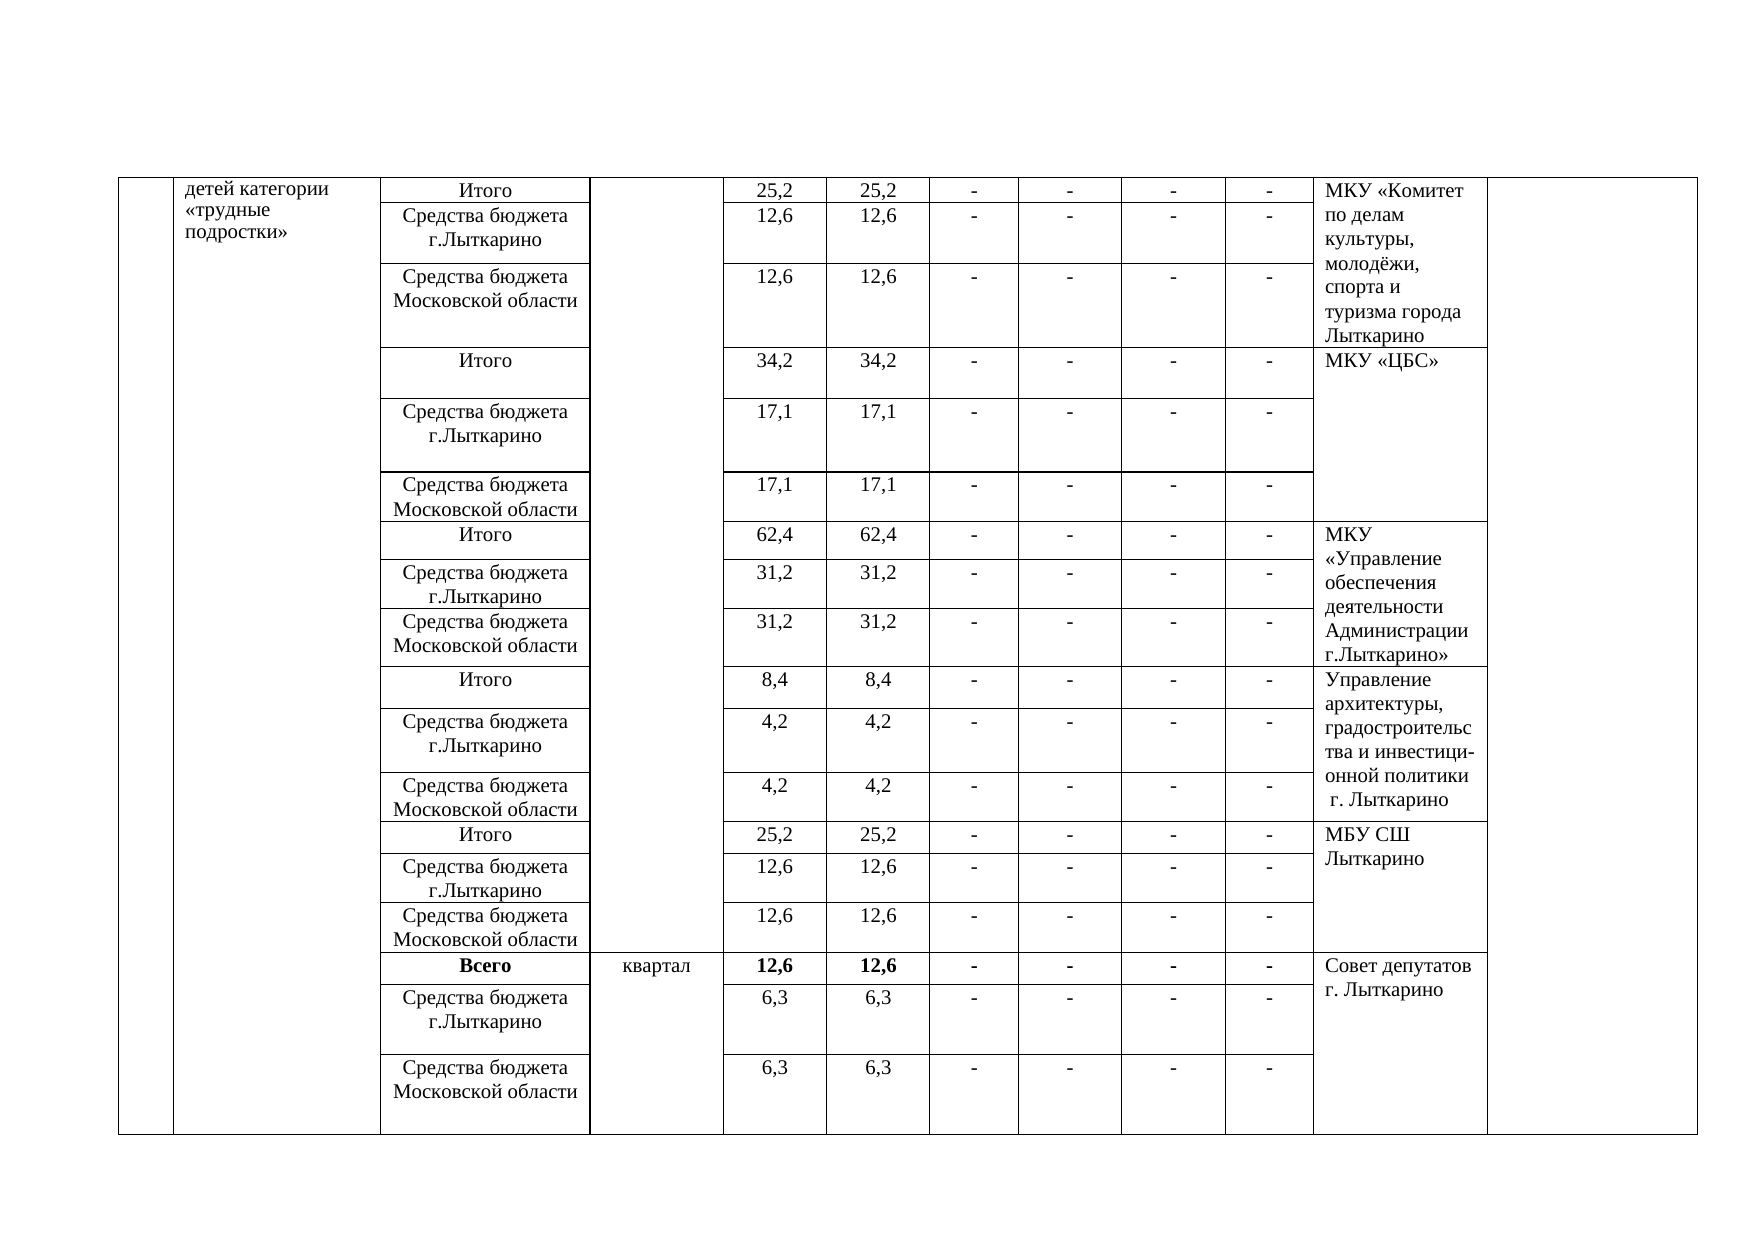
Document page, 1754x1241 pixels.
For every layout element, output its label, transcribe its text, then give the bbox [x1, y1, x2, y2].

table_cell - [930, 903, 1018, 952]
table_cell - [1019, 953, 1121, 983]
table_cell 12,6 [827, 953, 929, 983]
table_cell - [1019, 822, 1121, 852]
table_cell Средства бюджета Московской области [381, 1055, 589, 1134]
table_cell - [1019, 178, 1121, 202]
table_cell Средства бюджета Московской области [381, 609, 589, 666]
table_cell - [1226, 985, 1313, 1054]
table_cell - [1226, 1055, 1313, 1134]
table_cell - [1122, 178, 1225, 202]
table_cell МКУ «ЦБС» [1314, 348, 1487, 521]
table_cell - [1122, 609, 1225, 666]
table_cell 12,6 [827, 203, 929, 263]
table_cell - [1226, 773, 1313, 821]
table_cell - [930, 773, 1018, 821]
table_cell 34,2 [827, 348, 929, 398]
table_cell Средства бюджета г.Лыткарино [381, 560, 589, 608]
table_cell - [1122, 854, 1225, 902]
table_cell 31,2 [724, 609, 826, 666]
table_cell - [930, 667, 1018, 708]
table_cell - [1122, 822, 1225, 852]
table_cell - [1226, 348, 1313, 398]
table_cell - [1122, 709, 1225, 772]
table_cell 34,2 [724, 348, 826, 398]
table_cell Средства бюджета Московской области [381, 903, 589, 952]
table_cell Совет депутатов г. Лыткарино [1314, 953, 1487, 1134]
table_cell 6,3 [827, 985, 929, 1054]
table_cell - [1226, 822, 1313, 852]
table_cell 25,2 [724, 822, 826, 852]
table_cell - [930, 473, 1018, 521]
table_cell Всего [381, 953, 589, 983]
table_cell 62,4 [827, 522, 929, 559]
table_cell Средства бюджета Московской области [381, 264, 589, 347]
table_cell - [1226, 203, 1313, 263]
table_cell - [930, 264, 1018, 347]
table_cell Итого [381, 822, 589, 852]
table_cell - [1122, 264, 1225, 347]
table_cell - [1122, 399, 1225, 471]
table_cell 31,2 [827, 609, 929, 666]
table_cell - [1226, 264, 1313, 347]
table_cell Средства бюджета г.Лыткарино [381, 985, 589, 1054]
table_cell - [1019, 473, 1121, 521]
table_cell МКУ «Комитет по делам культуры, молодёжи, спорта и туризма города Лыткарино [1314, 178, 1487, 347]
table_cell - [930, 953, 1018, 983]
table_cell - [930, 854, 1018, 902]
table_cell Итого [381, 522, 589, 559]
table_cell 12,6 [724, 953, 826, 983]
table_cell - [1019, 399, 1121, 471]
table_cell - [1122, 560, 1225, 608]
table_cell - [1019, 609, 1121, 666]
table_cell 17,1 [724, 399, 826, 471]
table_cell МБУ СШ Лыткарино [1314, 822, 1487, 952]
table_cell квартал [591, 953, 723, 1134]
table_cell Средства бюджета Московской области [381, 473, 589, 521]
table_cell - [1226, 178, 1313, 202]
table_cell - [1019, 903, 1121, 952]
table_cell МКУ «Управление обеспечения деятельности Администрации г.Лыткарино» [1314, 522, 1487, 666]
table_cell 17,1 [724, 473, 826, 521]
table_cell 25,2 [827, 178, 929, 202]
table_cell 8,4 [827, 667, 929, 708]
table_cell 4,2 [827, 709, 929, 772]
table_cell - [1019, 348, 1121, 398]
table_cell - [1122, 903, 1225, 952]
table_cell - [1122, 522, 1225, 559]
table_cell - [1226, 709, 1313, 772]
table_cell - [930, 709, 1018, 772]
table_cell - [1019, 560, 1121, 608]
table_cell Управление архитектуры, градостроительства и инвестици-онной политики г. Лыткарино [1314, 667, 1487, 821]
table_cell 4,2 [827, 773, 929, 821]
table_cell - [1019, 854, 1121, 902]
table_cell 6,3 [724, 1055, 826, 1134]
table_cell - [930, 203, 1018, 263]
table_cell - [1122, 473, 1225, 521]
table_cell Итого [381, 178, 589, 202]
table_cell - [1226, 609, 1313, 666]
table_cell - [930, 348, 1018, 398]
table_cell - [1122, 203, 1225, 263]
table_cell - [1226, 953, 1313, 983]
table_cell Средства бюджета г.Лыткарино [381, 399, 589, 471]
table_cell - [930, 1055, 1018, 1134]
table_cell - [1019, 773, 1121, 821]
table_cell Средства бюджета Московской области [381, 773, 589, 821]
table_cell - [1226, 560, 1313, 608]
table_cell - [1019, 264, 1121, 347]
table_cell - [930, 985, 1018, 1054]
table_cell - [1122, 667, 1225, 708]
table_cell 4,2 [724, 709, 826, 772]
table_cell - [930, 822, 1018, 852]
table_cell 8,4 [724, 667, 826, 708]
table_cell 25,2 [827, 822, 929, 852]
table_cell 12,6 [724, 903, 826, 952]
table_cell 31,2 [827, 560, 929, 608]
table_cell - [1019, 1055, 1121, 1134]
table_cell 12,6 [827, 903, 929, 952]
table_cell - [1122, 953, 1225, 983]
table_cell - [1019, 522, 1121, 559]
table_cell - [1226, 473, 1313, 521]
table_cell Средства бюджета г.Лыткарино [381, 854, 589, 902]
table_cell - [1226, 399, 1313, 471]
table_cell - [1122, 348, 1225, 398]
table_cell - [1122, 985, 1225, 1054]
table_cell - [930, 522, 1018, 559]
table_cell Средства бюджета г.Лыткарино [381, 203, 589, 263]
table_cell - [1019, 667, 1121, 708]
table_cell 62,4 [724, 522, 826, 559]
table_cell - [1122, 1055, 1225, 1134]
table_cell 12,6 [827, 854, 929, 902]
table_cell 17,1 [827, 473, 929, 521]
table_cell 12,6 [827, 264, 929, 347]
table_cell - [1122, 773, 1225, 821]
table_cell 6,3 [724, 985, 826, 1054]
table_cell - [930, 178, 1018, 202]
table_cell Итого [381, 667, 589, 708]
table_cell [591, 178, 723, 952]
table_cell - [930, 609, 1018, 666]
table_cell - [1226, 667, 1313, 708]
table_cell - [930, 399, 1018, 471]
table_cell 31,2 [724, 560, 826, 608]
table_cell 25,2 [724, 178, 826, 202]
table_cell - [930, 560, 1018, 608]
table_cell 12,6 [724, 264, 826, 347]
table_cell 4,2 [724, 773, 826, 821]
table_cell 12,6 [724, 203, 826, 263]
table_cell 17,1 [827, 399, 929, 471]
table_cell - [1019, 985, 1121, 1054]
table_cell - [1226, 522, 1313, 559]
table_cell Средства бюджета г.Лыткарино [381, 709, 589, 772]
table_cell - [1019, 203, 1121, 263]
table_cell - [1019, 709, 1121, 772]
table_cell Итого [381, 348, 589, 398]
table_cell 6,3 [827, 1055, 929, 1134]
table_cell - [1226, 854, 1313, 902]
table_cell - [1226, 903, 1313, 952]
table_cell 12,6 [724, 854, 826, 902]
